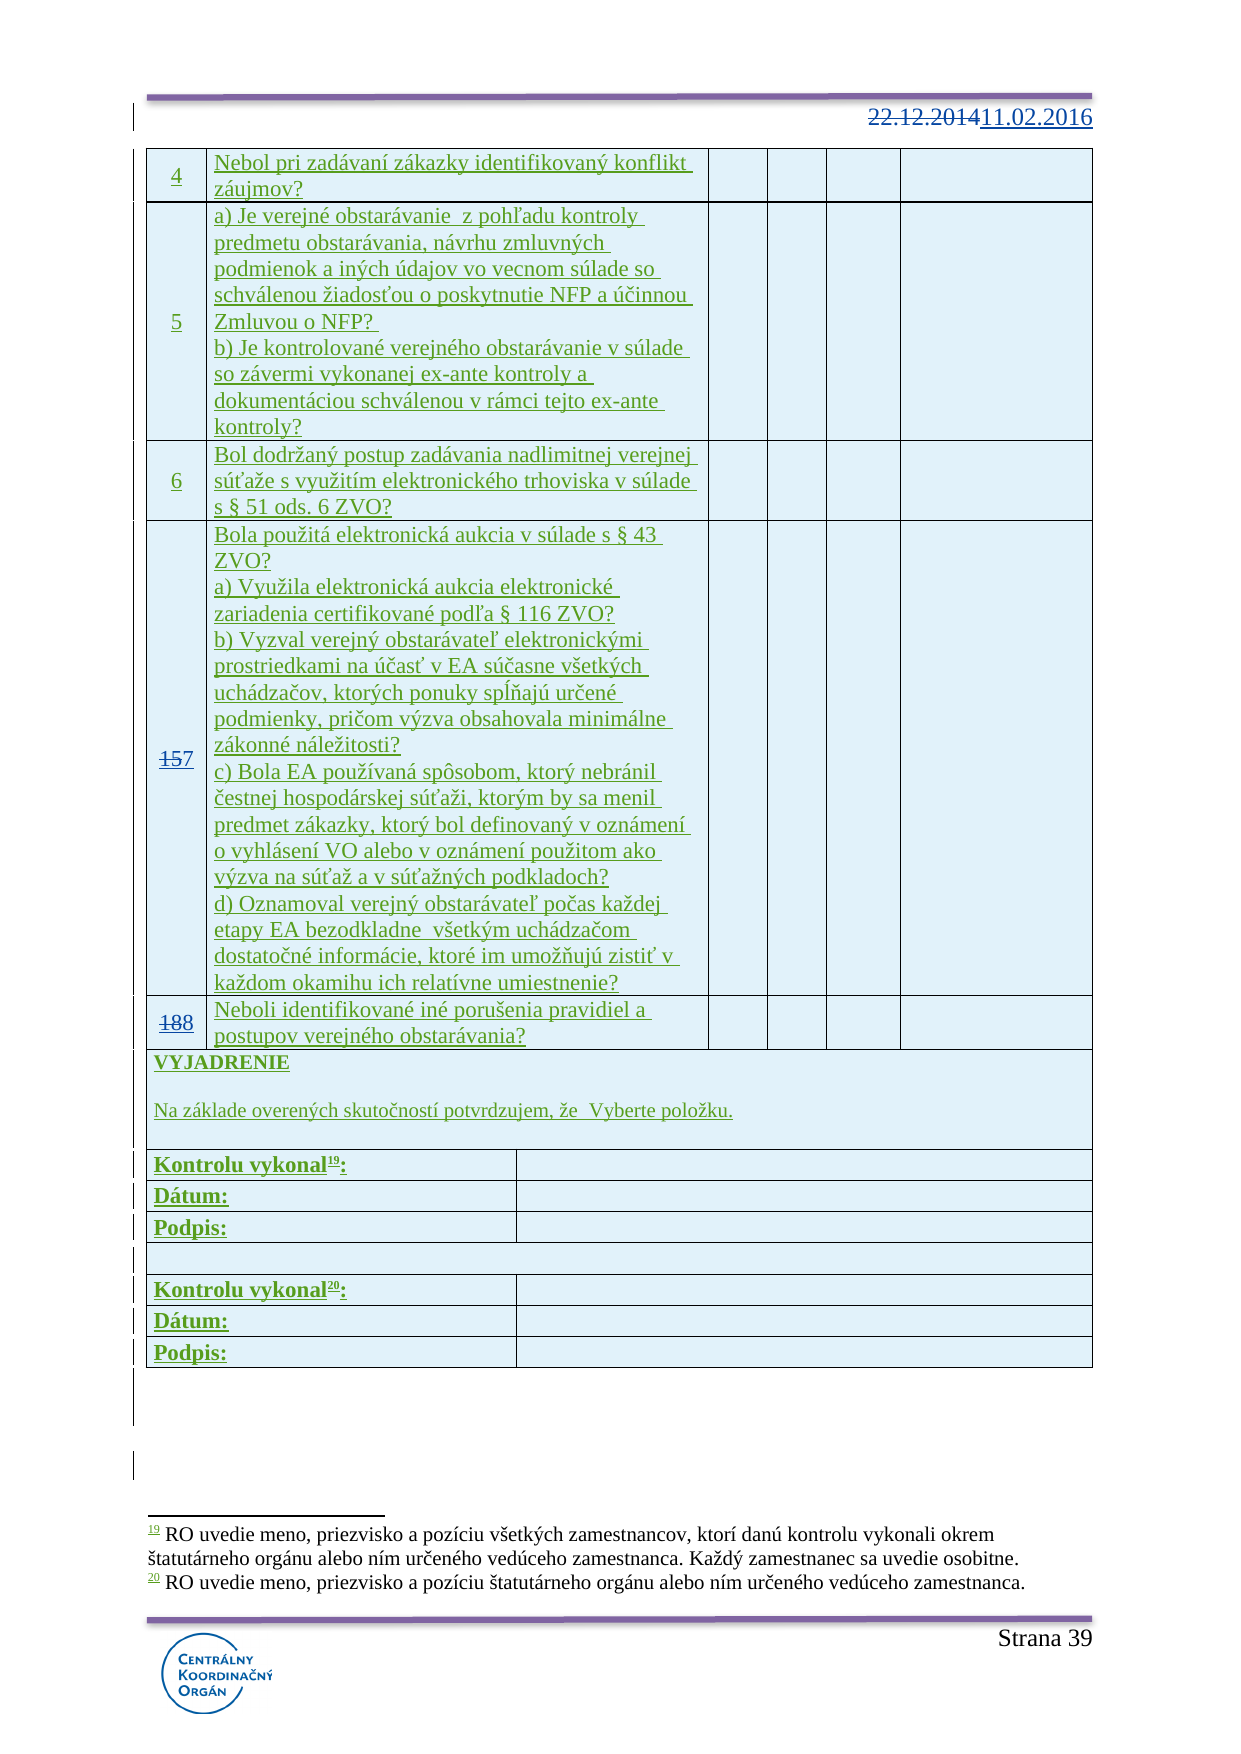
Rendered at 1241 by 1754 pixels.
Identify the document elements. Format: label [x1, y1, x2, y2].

picture [159, 1631, 272, 1713]
